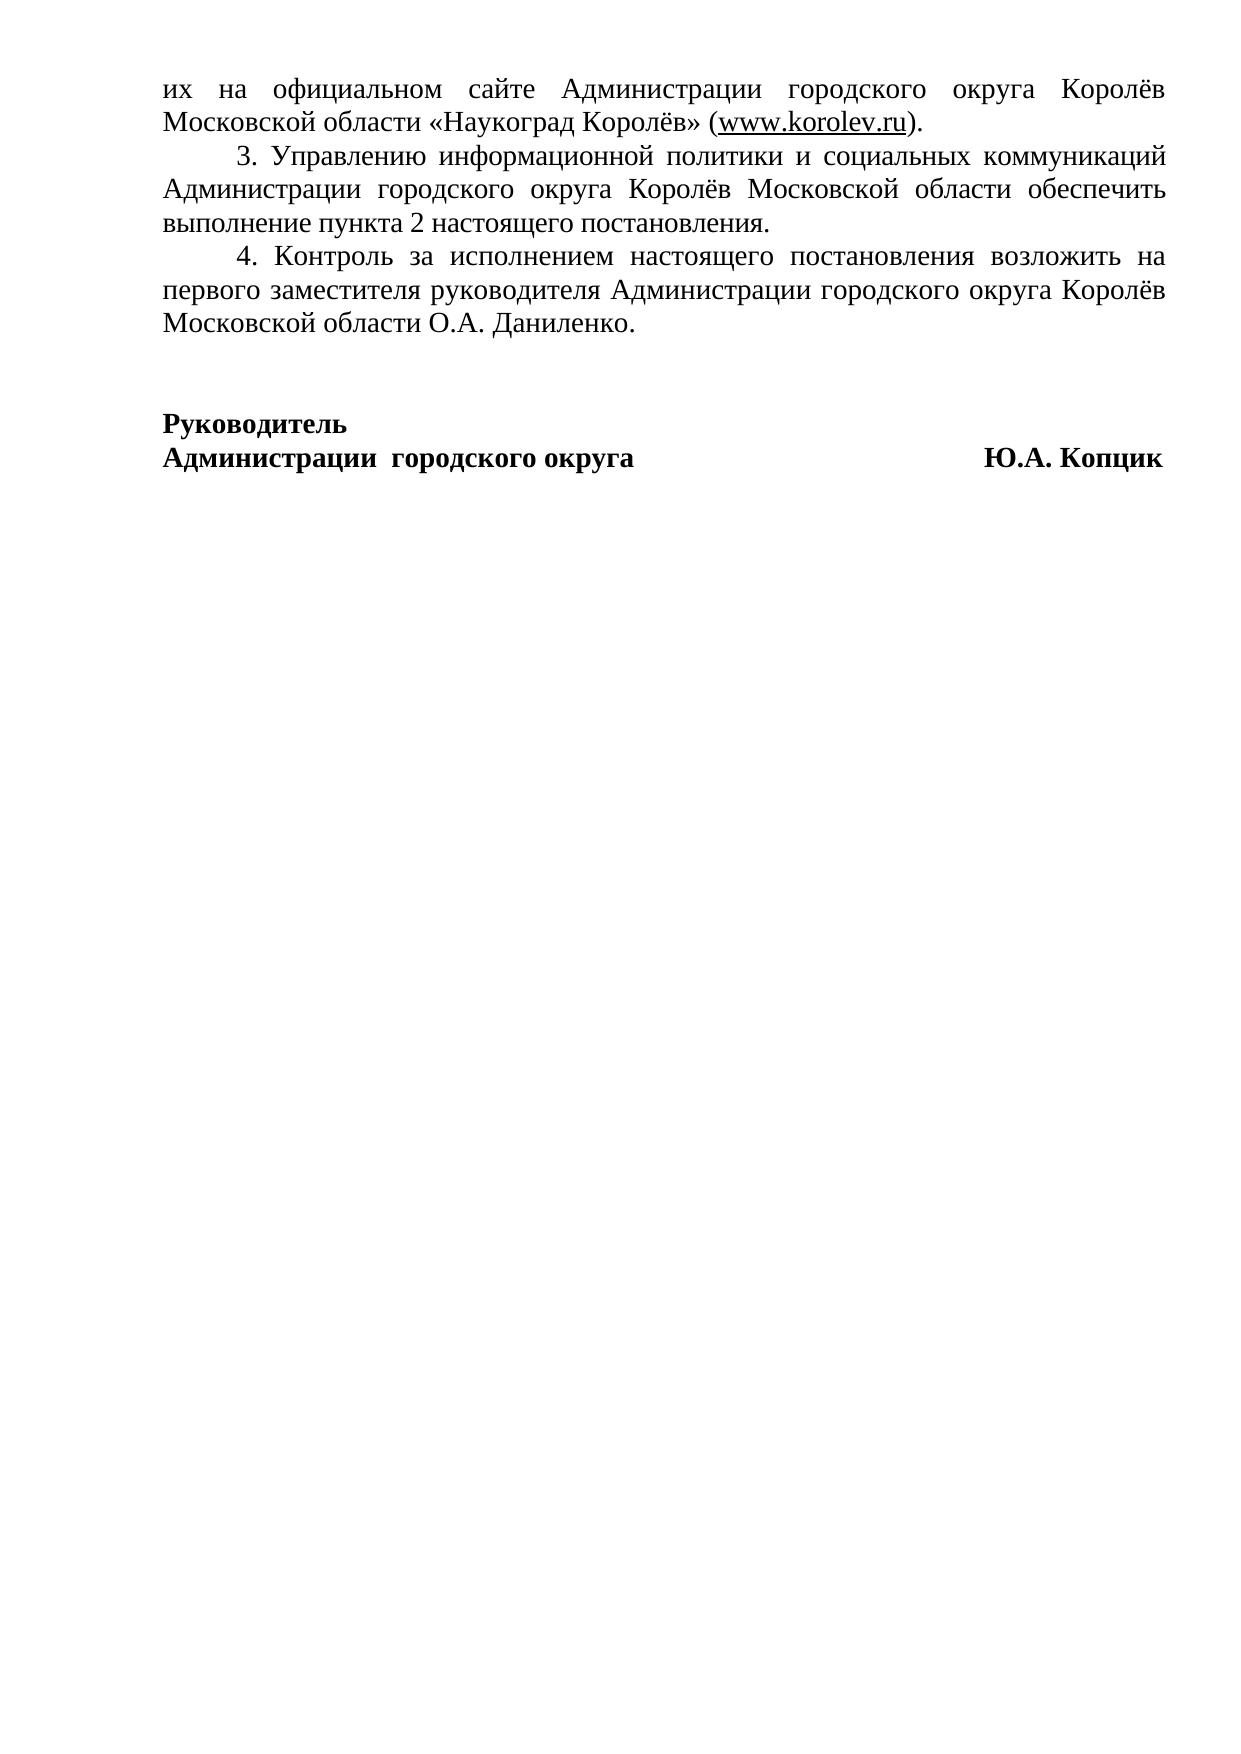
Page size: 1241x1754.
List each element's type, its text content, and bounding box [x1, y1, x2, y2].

text Администрации городского округа Ю.А. Копцик [162, 440, 1166, 473]
text 4. Контроль за исполнением настоящего постановления возложить на первого заместителя руководителя Администрации городского округа Королёв Московской области О.А. Даниленко. [162, 238, 1166, 339]
text Руководитель [162, 406, 1166, 440]
text 3. Управлению информационной политики и социальных коммуникаций Администрации городского округа Королёв Московской области обеспечить выполнение пункта 2 настоящего постановления. [162, 138, 1166, 238]
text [162, 71, 1166, 138]
